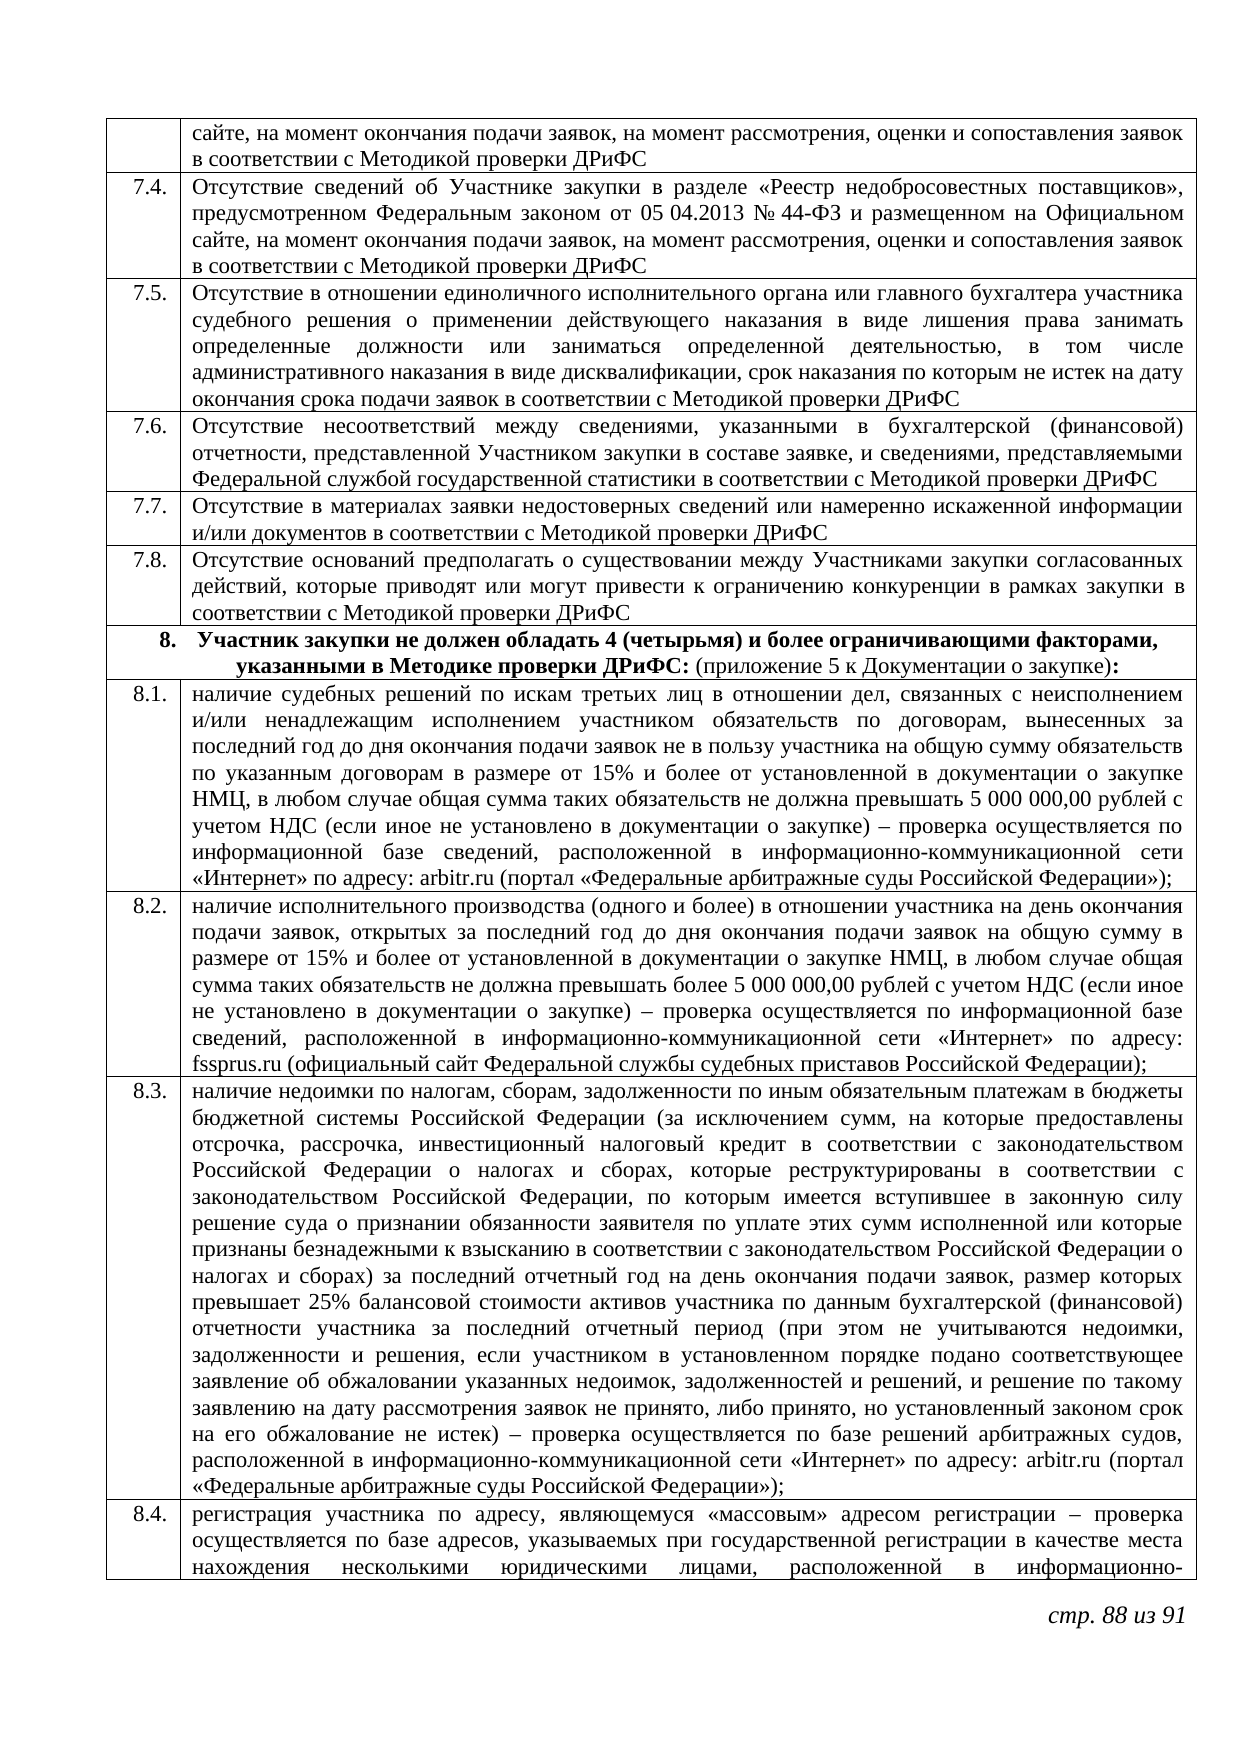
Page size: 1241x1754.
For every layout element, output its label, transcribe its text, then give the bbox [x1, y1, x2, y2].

table_cell [107, 173, 180, 278]
table_cell [107, 412, 180, 491]
table_cell [107, 279, 180, 411]
table_cell Отсутствие в материалах заявки недостоверных сведений или намеренно искаженной информации и/или документов в соответствии с Методикой проверки ДРиФС [181, 492, 1196, 545]
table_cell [181, 1500, 1196, 1579]
table_cell Отсутствие оснований предполагать о существовании между Участниками закупки согласованных действий, которые приводят или могут привести к ограничению конкуренции в рамках закупки в соответствии с Методикой проверки ДРиФС [181, 546, 1196, 625]
table_cell наличие судебных решений по искам третьих лиц в отношении дел, связанных с неисполнением и/или ненадлежащим исполнением участником обязательств по договорам, вынесенных за последний год до дня окончания подачи заявок не в пользу участника на общую сумму обязательств по указанным договорам в размере от 15% и более от установленной в документации о закупке НМЦ, в любом случае общая сумма таких обязательств не должна превышать 5 000 000,00 рублей с учетом НДС (если иное не установлено в документации о закупке) – проверка осуществляется по информационной базе сведений, расположенной в информационно-коммуникационной сети «Интернет» по адресу: arbitr.ru (портал «Федеральные арбитражные суды Российской Федерации»); [181, 680, 1196, 891]
table_cell Отсутствие несоответствий между сведениями, указанными в бухгалтерской (финансовой) отчетности, представленной Участником закупки в составе заявке, и сведениями, представляемыми Федеральной службой государственной статистики в соответствии с Методикой проверки ДРиФС [181, 412, 1196, 491]
table_cell Участник закупки не должен обладать 4 (четырьмя) и более ограничивающими факторами, указанными в Методике проверки ДРиФС: (приложение 5 к Документации о закупке): [107, 626, 1196, 679]
table_cell Отсутствие сведений об Участнике закупки в разделе «Реестр недобросовестных поставщиков», предусмотренном Федеральным законом от 05 04.2013 № 44-ФЗ и размещенном на Официальном сайте, на момент окончания подачи заявок, на момент рассмотрения, оценки и сопоставления заявок в соответствии с Методикой проверки ДРиФС [181, 173, 1196, 278]
table_cell [107, 119, 180, 172]
table_cell наличие недоимки по налогам, сборам, задолженности по иным обязательным платежам в бюджеты бюджетной системы Российской Федерации (за исключением сумм, на которые предоставлены отсрочка, рассрочка, инвестиционный налоговый кредит в соответствии с законодательством Российской Федерации о налогах и сборах, которые реструктурированы в соответствии с законодательством Российской Федерации, по которым имеется вступившее в законную силу решение суда о признании обязанности заявителя по уплате этих сумм исполненной или которые признаны безнадежными к взысканию в соответствии с законодательством Российской Федерации о налогах и сборах) за последний отчетный год на день окончания подачи заявок, размер которых превышает 25% балансовой стоимости активов участника по данным бухгалтерской (финансовой) отчетности участника за последний отчетный период (при этом не учитываются недоимки, задолженности и решения, если участником в установленном порядке подано соответствующее заявление об обжаловании указанных недоимок, задолженностей и решений, и решение по такому заявлению на дату рассмотрения заявок не принято, либо принято, но установленный законом срок на его обжалование не истек) – проверка осуществляется по базе решений арбитражных судов, расположенной в информационно-коммуникационной сети «Интернет» по адресу: arbitr.ru (портал «Федеральные арбитражные суды Российской Федерации»); [181, 1077, 1196, 1499]
table_cell [107, 492, 180, 545]
table_cell [107, 546, 180, 625]
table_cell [181, 119, 1196, 172]
table_cell [107, 892, 180, 1076]
table_cell наличие исполнительного производства (одного и более) в отношении участника на день окончания подачи заявок, открытых за последний год до дня окончания подачи заявок на общую сумму в размере от 15% и более от установленной в документации о закупке НМЦ, в любом случае общая сумма таких обязательств не должна превышать более 5 000 000,00 рублей с учетом НДС (если иное не установлено в документации о закупке) – проверка осуществляется по информационной базе сведений, расположенной в информационно-коммуникационной сети «Интернет» по адресу: fssprus.ru (официальный сайт Федеральной службы судебных приставов Российской Федерации); [181, 892, 1196, 1076]
table_cell [107, 680, 180, 891]
table_cell [107, 1077, 180, 1499]
table_cell [107, 1500, 180, 1579]
table_cell Отсутствие в отношении единоличного исполнительного органа или главного бухгалтера участника судебного решения о применении действующего наказания в виде лишения права занимать определенные должности или заниматься определенной деятельностью, в том числе административного наказания в виде дисквалификации, срок наказания по которым не истек на дату окончания срока подачи заявок в соответствии с Методикой проверки ДРиФС [181, 279, 1196, 411]
